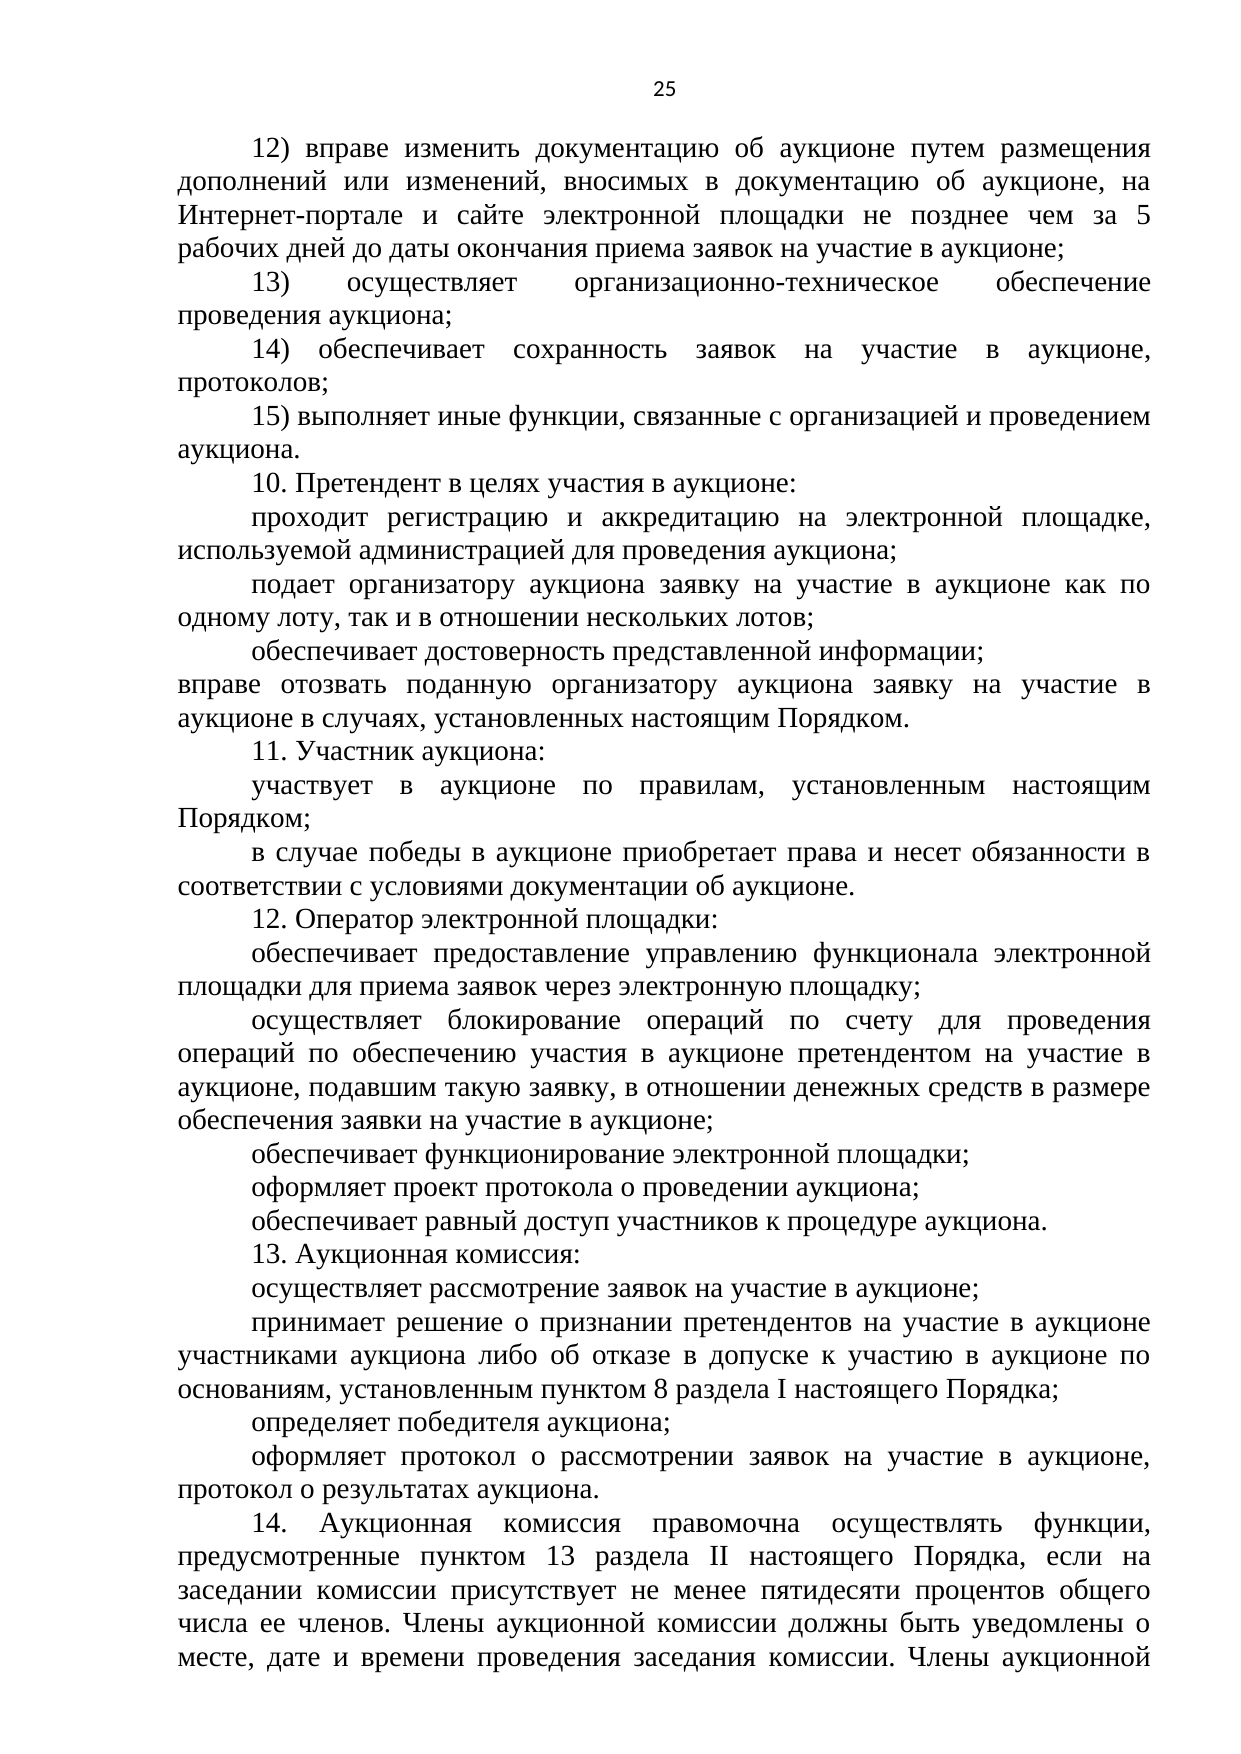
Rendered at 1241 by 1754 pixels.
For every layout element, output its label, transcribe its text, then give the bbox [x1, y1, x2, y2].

text 13) осуществляет организационно-техническое обеспечение проведения аукциона; [177, 264, 1152, 331]
text обеспечивает достоверность представленной информации; [177, 633, 1152, 666]
text осуществляет рассмотрение заявок на участие в аукционе; [177, 1270, 1152, 1304]
text 12) вправе изменить документацию об аукционе путем размещения дополнений или изменений, вносимых в документацию об аукционе, на Интернет-портале и сайте электронной площадки не позднее чем за 5 рабочих дней до даты окончания приема заявок на участие в аукционе; [177, 130, 1152, 264]
text 13. Аукционная комиссия: [177, 1237, 1152, 1270]
text 15) выполняет иные функции, связанные с организацией и проведением аукциона. [177, 398, 1152, 465]
text оформляет протокол о рассмотрении заявок на участие в аукционе, протокол о результатах аукциона. [177, 1438, 1152, 1505]
text 12. Оператор электронной площадки: [177, 901, 1152, 935]
text в случае победы в аукционе приобретает права и несет обязанности в соответствии с условиями документации об аукционе. [177, 834, 1152, 901]
text обеспечивает функционирование электронной площадки; [177, 1136, 1152, 1169]
text 11. Участник аукциона: [177, 733, 1152, 767]
text проходит регистрацию и аккредитацию на электронной площадке, используемой администрацией для проведения аукциона; [177, 499, 1152, 566]
text 10. Претендент в целях участия в аукционе: [177, 465, 1152, 499]
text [177, 1505, 1152, 1673]
text обеспечивает равный доступ участников к процедуре аукциона. [177, 1203, 1152, 1237]
text определяет победителя аукциона; [177, 1404, 1152, 1438]
text подает организатору аукциона заявку на участие в аукционе как по одному лоту, так и в отношении нескольких лотов; [177, 566, 1152, 633]
text участвует в аукционе по правилам, установленным настоящим Порядком; [177, 767, 1152, 834]
text вправе отозвать поданную организатору аукциона заявку на участие в аукционе в случаях, установленных настоящим Порядком. [177, 666, 1152, 733]
text принимает решение о признании претендентов на участие в аукционе участниками аукциона либо об отказе в допуске к участию в аукционе по основаниям, установленным пунктом 8 раздела I настоящего Порядка; [177, 1304, 1152, 1404]
text оформляет проект протокола о проведении аукциона; [177, 1169, 1152, 1203]
text осуществляет блокирование операций по счету для проведения операций по обеспечению участия в аукционе претендентом на участие в аукционе, подавшим такую заявку, в отношении денежных средств в размере обеспечения заявки на участие в аукционе; [177, 1002, 1152, 1136]
text обеспечивает предоставление управлению функционала электронной площадки для приема заявок через электронную площадку; [177, 935, 1152, 1002]
text 14) обеспечивает сохранность заявок на участие в аукционе, протоколов; [177, 331, 1152, 398]
